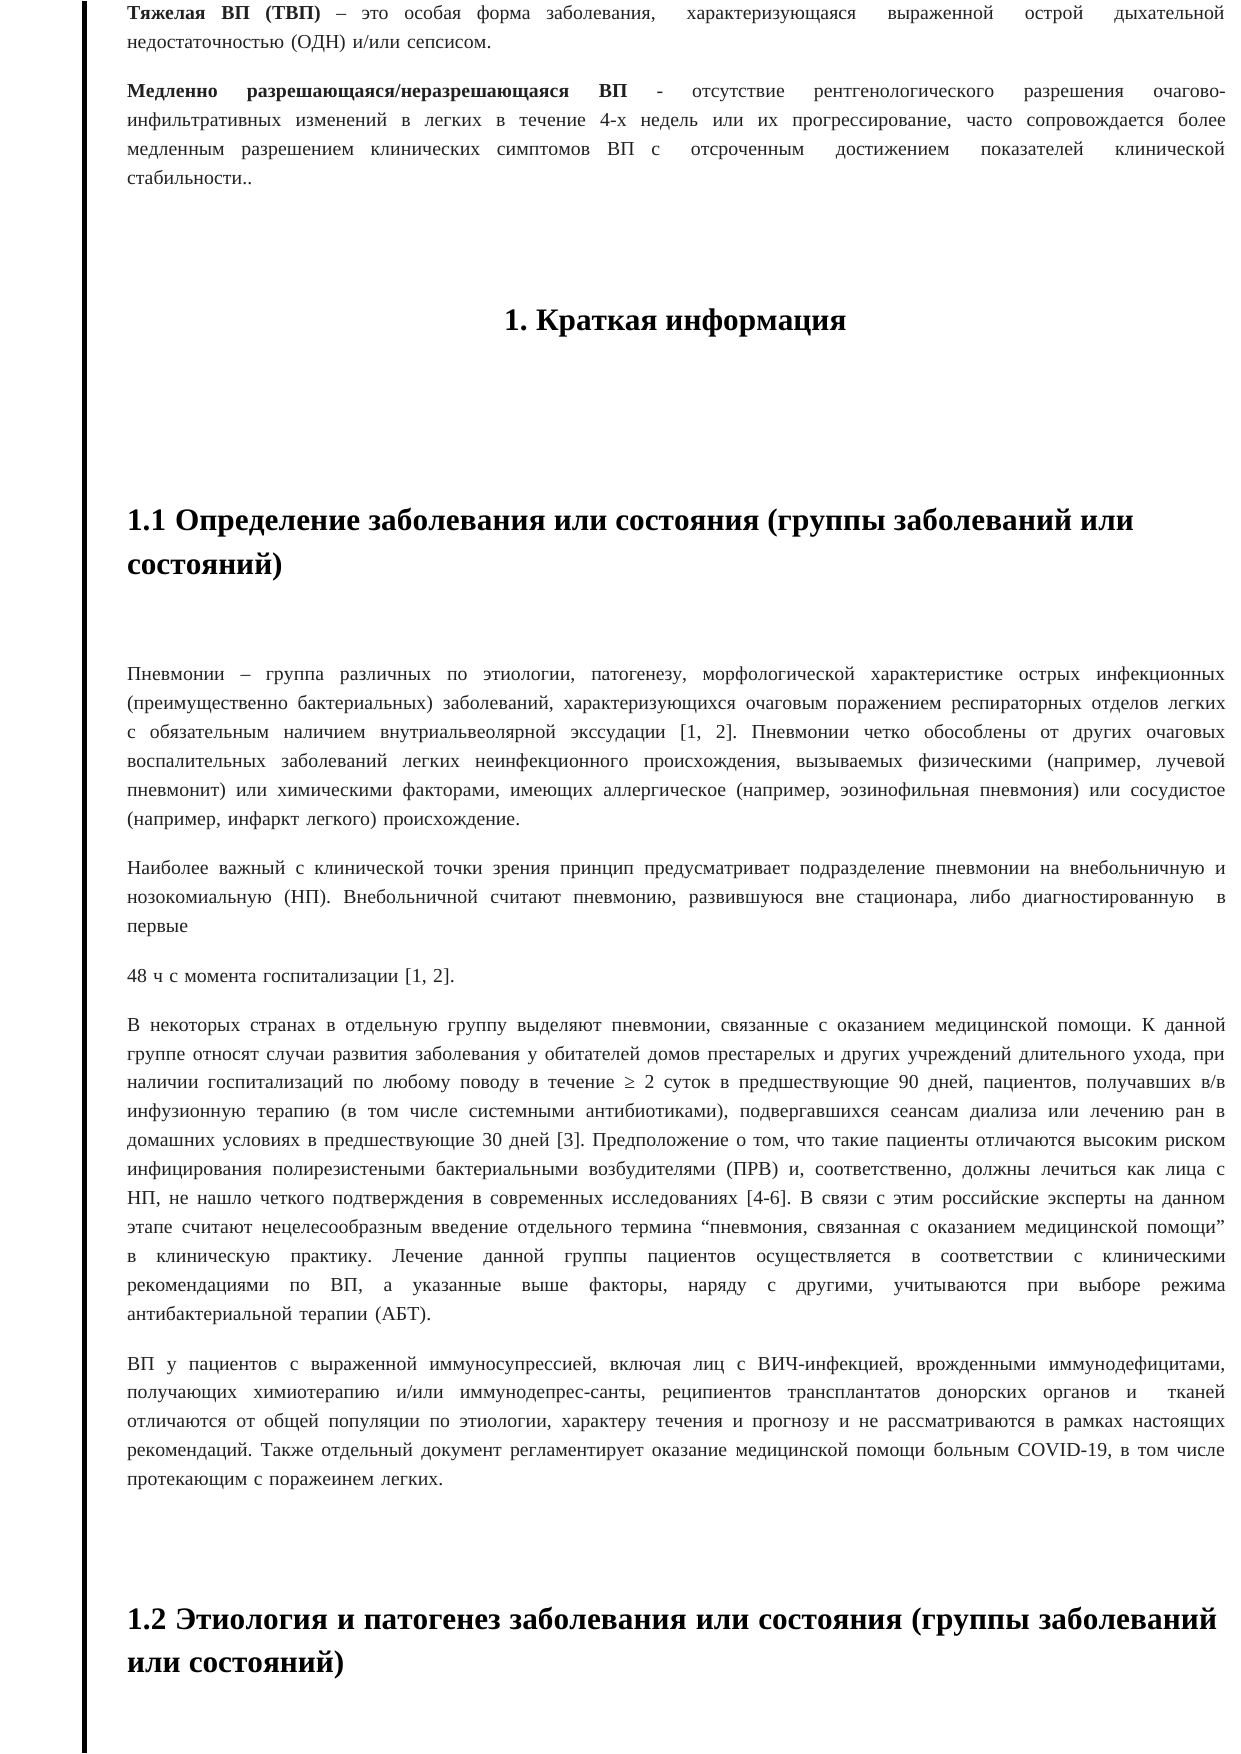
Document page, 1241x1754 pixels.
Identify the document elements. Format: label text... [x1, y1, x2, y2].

text Наиболее важный с клинической точки зрения принцип предусматривает подразделение пневмонии на внебольничную и нозокомиальную (НП). Внебольничной считают пневмонию, развившуюся вне стационара, либо диагностированную в первые [127, 856, 1226, 937]
text Пневмонии – группа различных по этиологии, патогенезу, морфологической характеристике острых инфекционных (преимущественно бактериальных) заболеваний, характеризующихся очаговым поражением респираторных отделов легких с обязательным наличием внутриальвеолярной экссудации [1, 2]. Пневмонии четко обособлены от других очаговых воспалительных заболеваний легких неинфекционного происхождения, вызываемых физическими (например, лучевой пневмонит) или химическими факторами, имеющих аллергическое (например, эозинофильная пневмония) или сосудистое (например, инфаркт легкого) происхождение. [127, 662, 1226, 830]
text 48 ч с момента госпитализации [1, 2]. [127, 963, 1236, 986]
list Определение заболевания или состояния (группы заболеваний или состояний) [127, 501, 1140, 582]
text В некоторых странах в отдельную группу выделяют пневмонии, связанные с оказанием медицинской помощи. К данной группе относят случаи развития заболевания у обитателей домов престарелых и других учреждений длительного ухода, при наличии госпитализаций по любому поводу в течение ≥ 2 суток в предшествующие 90 дней, пациентов, получавших в/в инфузионную терапию (в том числе системными антибиотиками), подвергавшихся сеансам диализа или лечению ран в домашних условиях в предшествующие 30 дней [3]. Предположение о том, что такие пациенты отличаются высоким риском инфицирования полирезистеными бактериальными возбудителями (ПРВ) и, соответственно, должны лечиться как лица с НП, не нашло четкого подтверждения в современных исследованиях [4-6]. В связи с этим российские эксперты на данном этапе считают нецелесообразным введение отдельного термина “пневмония, связанная с оказанием медицинской помощи” в клиническую практику. Лечение данной группы пациентов осуществляется в соответствии с клиническими рекомендациями по ВП, а указанные выше факторы, наряду с другими, учитываются при выборе режима антибактериальной терапии (АБТ). [127, 1013, 1226, 1325]
text ВП у пациентов с выраженной иммуносупрессией, включая лиц с ВИЧ-инфекцией, врожденными иммунодефицитами, получающих химиотерапию и/или иммунодепрес-санты, реципиентов трансплантатов донорских органов и тканей отличаются от общей популяции по этиологии, характеру течения и прогнозу и не рассматриваются в рамках настоящих рекомендаций. Также отдельный документ регламентирует оказание медицинской помощи больным COVID-19, в том числе протекающим с поражеинем легких. [127, 1351, 1226, 1490]
subtitle Краткая информация [504, 301, 1236, 337]
subtitle Этиология и патогенез заболевания или состояния (группы заболеваний или состояний) [127, 1600, 1217, 1679]
text Тяжелая ВП (ТВП) – это особая форма заболевания, характеризующаяся выраженной острой дыхательной недостаточностью (ОДН) и/или сепсисом. [127, 1, 1226, 52]
text Медленно разрешающаяся/неразрешающаяся ВП - отсутствие рентгенологического разрешения очагово- инфильтративных изменений в легких в течение 4-х недель или их прогрессирование, часто сопровождается более медленным разрешением клинических симптомов ВП с отсроченным достижением показателей клинической стабильности.. [127, 79, 1226, 189]
